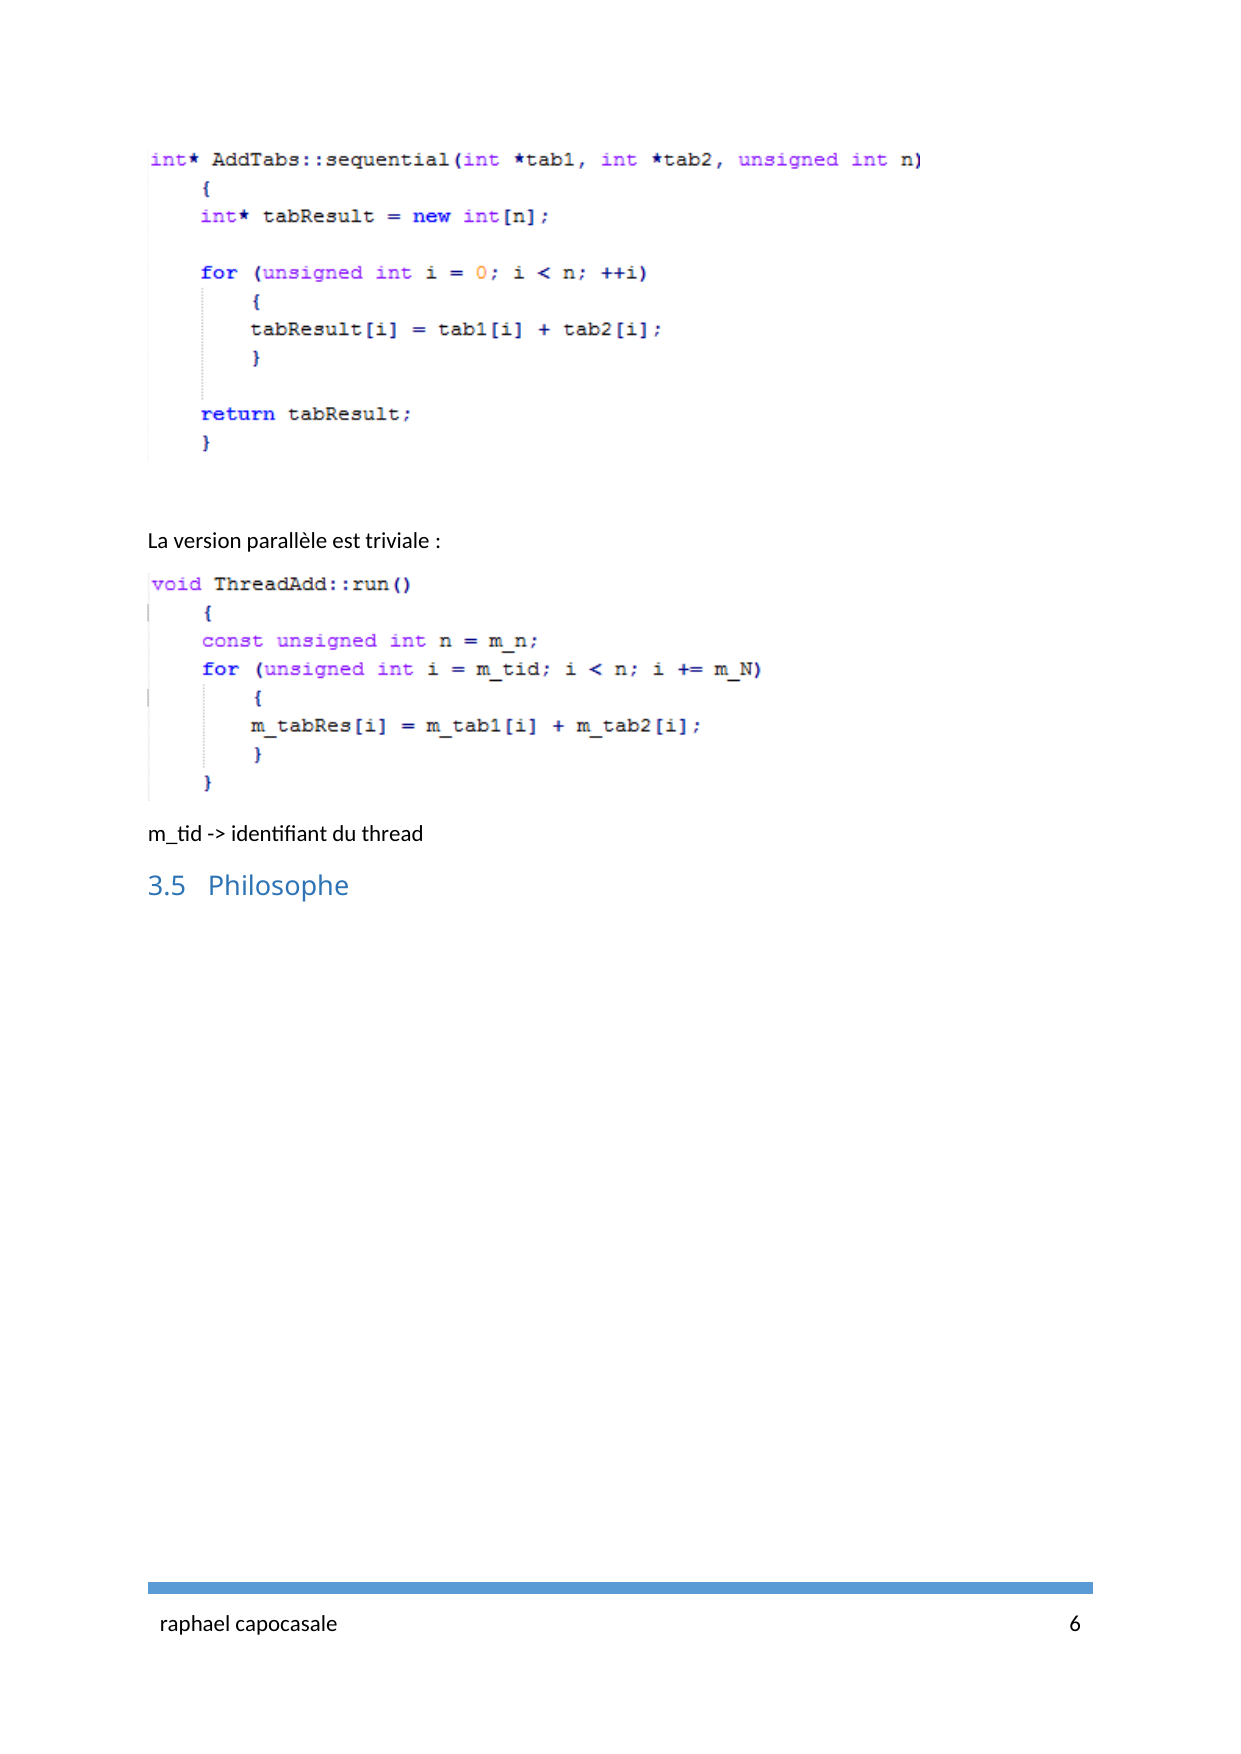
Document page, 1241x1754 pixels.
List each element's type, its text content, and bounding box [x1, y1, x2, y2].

picture [147, 147, 920, 461]
picture [147, 573, 770, 801]
text La version parallèle est triviale : [148, 526, 1093, 554]
subtitle Philosophe [148, 866, 1093, 903]
text m_tid -> identifiant du thread [148, 819, 1093, 847]
